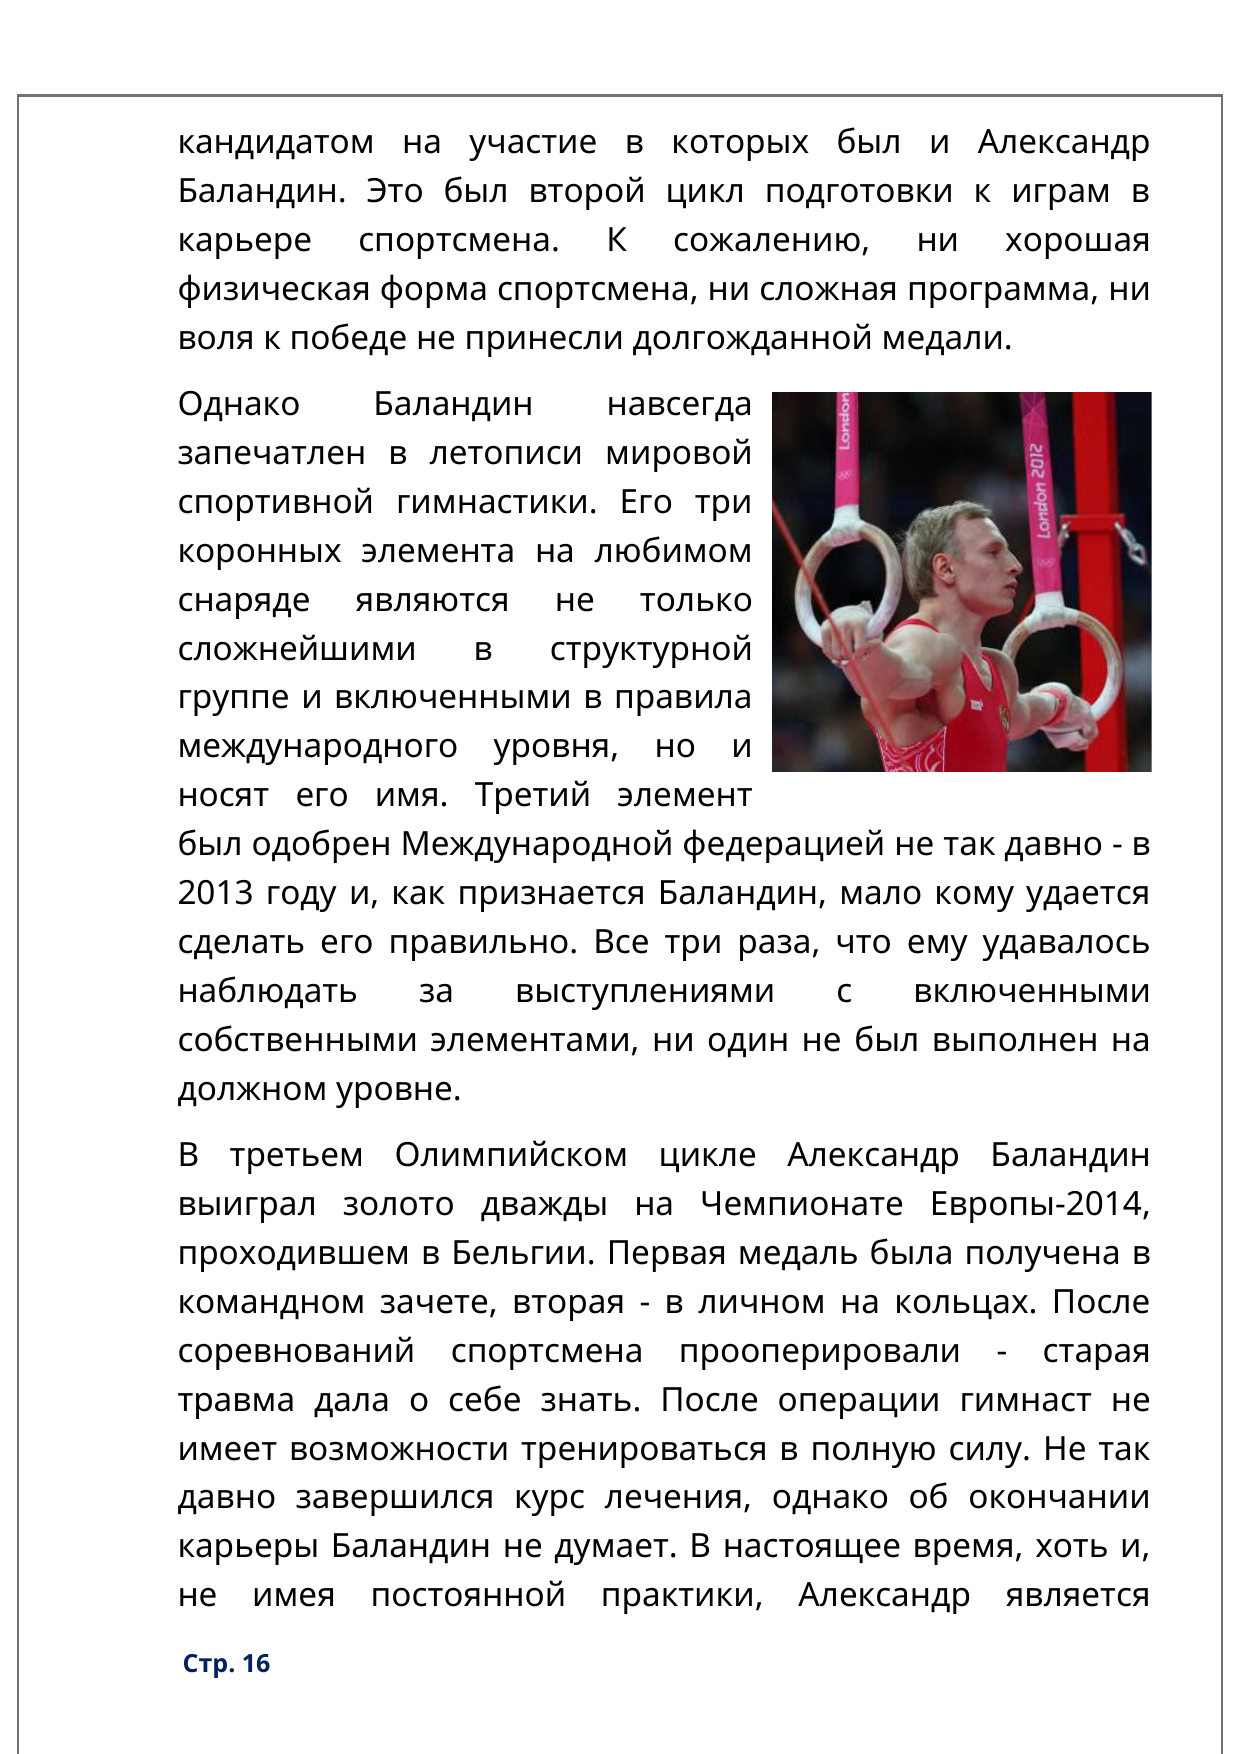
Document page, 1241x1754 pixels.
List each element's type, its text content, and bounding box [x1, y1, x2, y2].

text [177, 1131, 1152, 1617]
text Однако Баландин навсегда запечатлен в летописи мировой спортивной гимнастики. Его три коронных элемента на любимом снаряде являются не только сложнейшими в структурной группе и включенными в правила международного уровня, но и носят его имя. Третий элемент был одобрен Международной федерацией не так давно - в 2013 году и, как признается Баландин, мало кому удается сделать его правильно. Все три раза, что ему удавалось наблюдать за выступлениями с включенными собственными элементами, ни один не был выполнен на должном уровне. [177, 379, 1152, 1110]
picture [772, 392, 1152, 772]
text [177, 118, 1152, 359]
